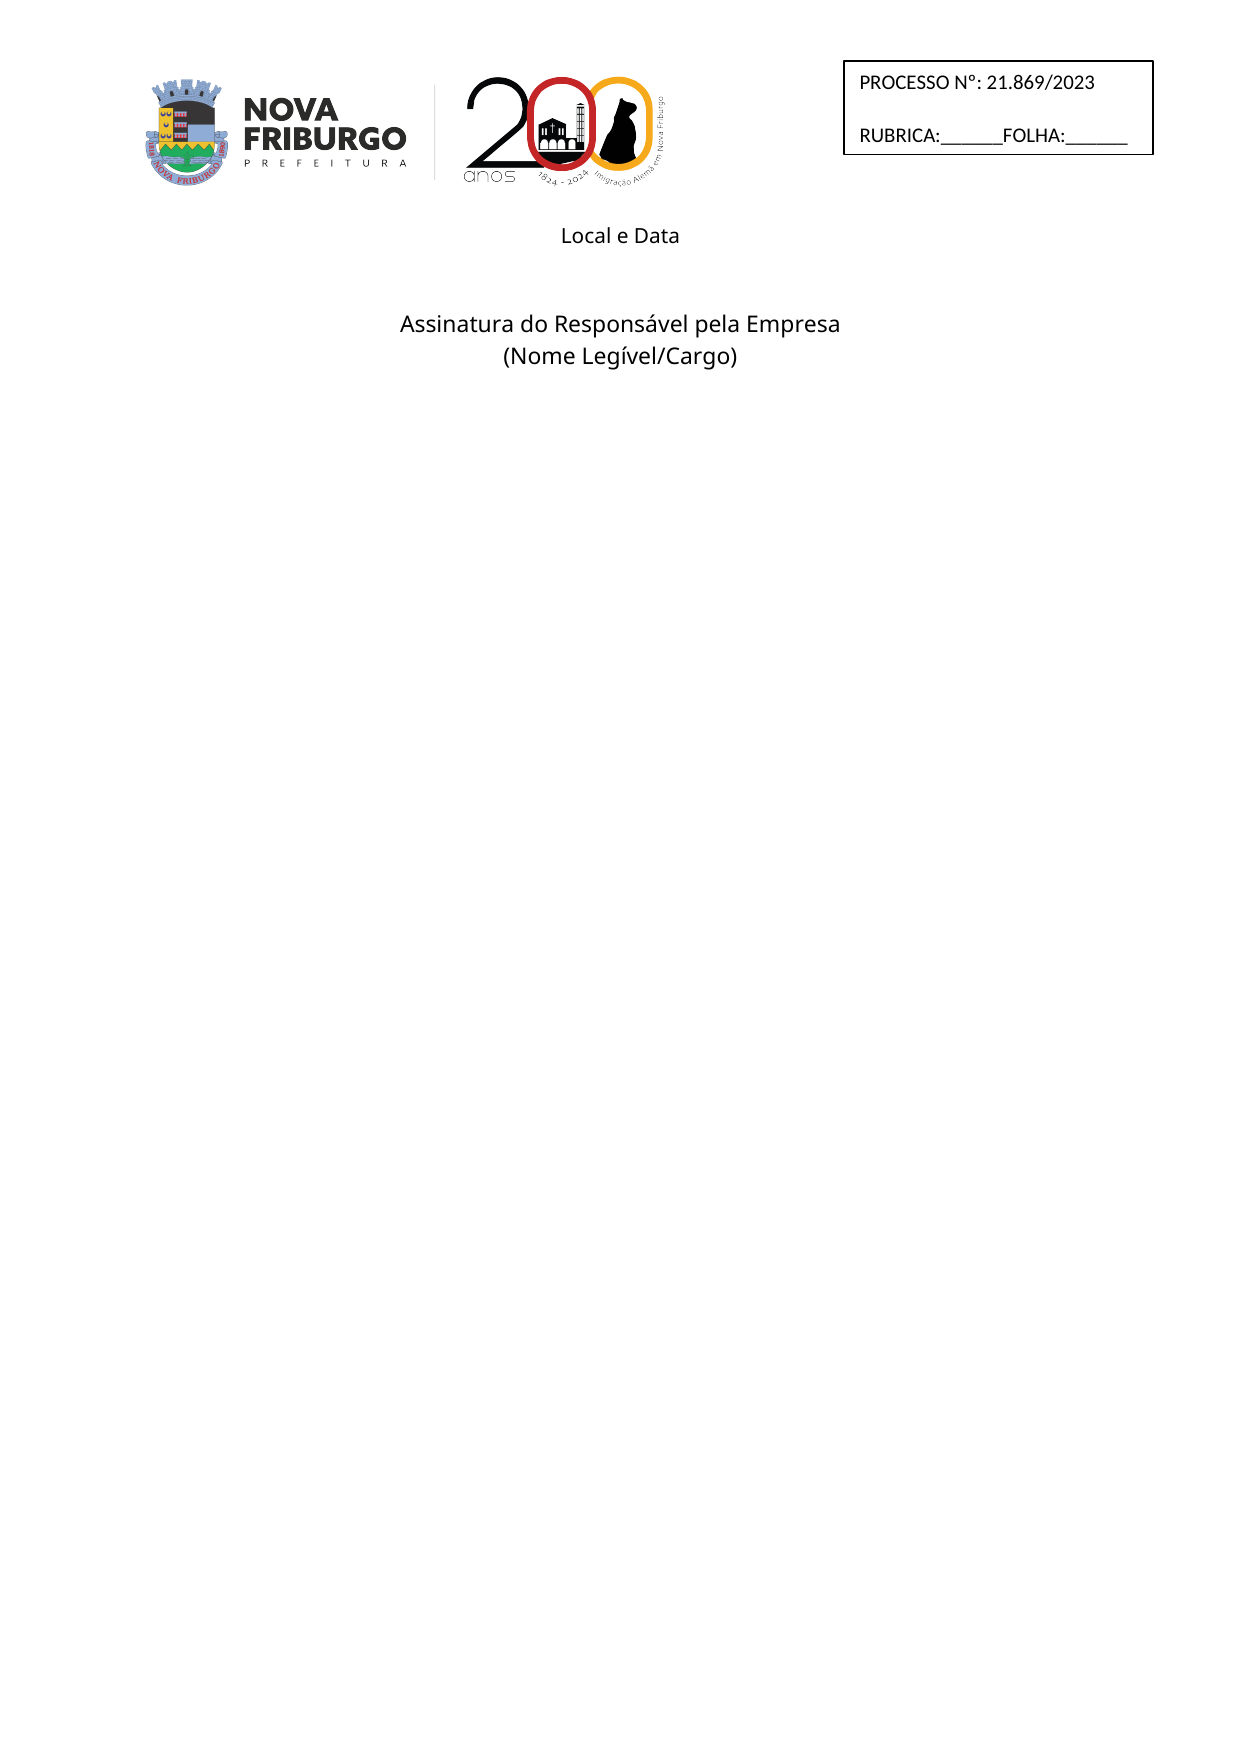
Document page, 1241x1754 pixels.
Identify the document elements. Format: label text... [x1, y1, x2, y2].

text (Nome Legível/Cargo) [148, 340, 1092, 371]
text Local e Data [148, 221, 1092, 250]
text Assinatura do Responsável pela Empresa [148, 308, 1092, 340]
picture [118, 44, 697, 215]
